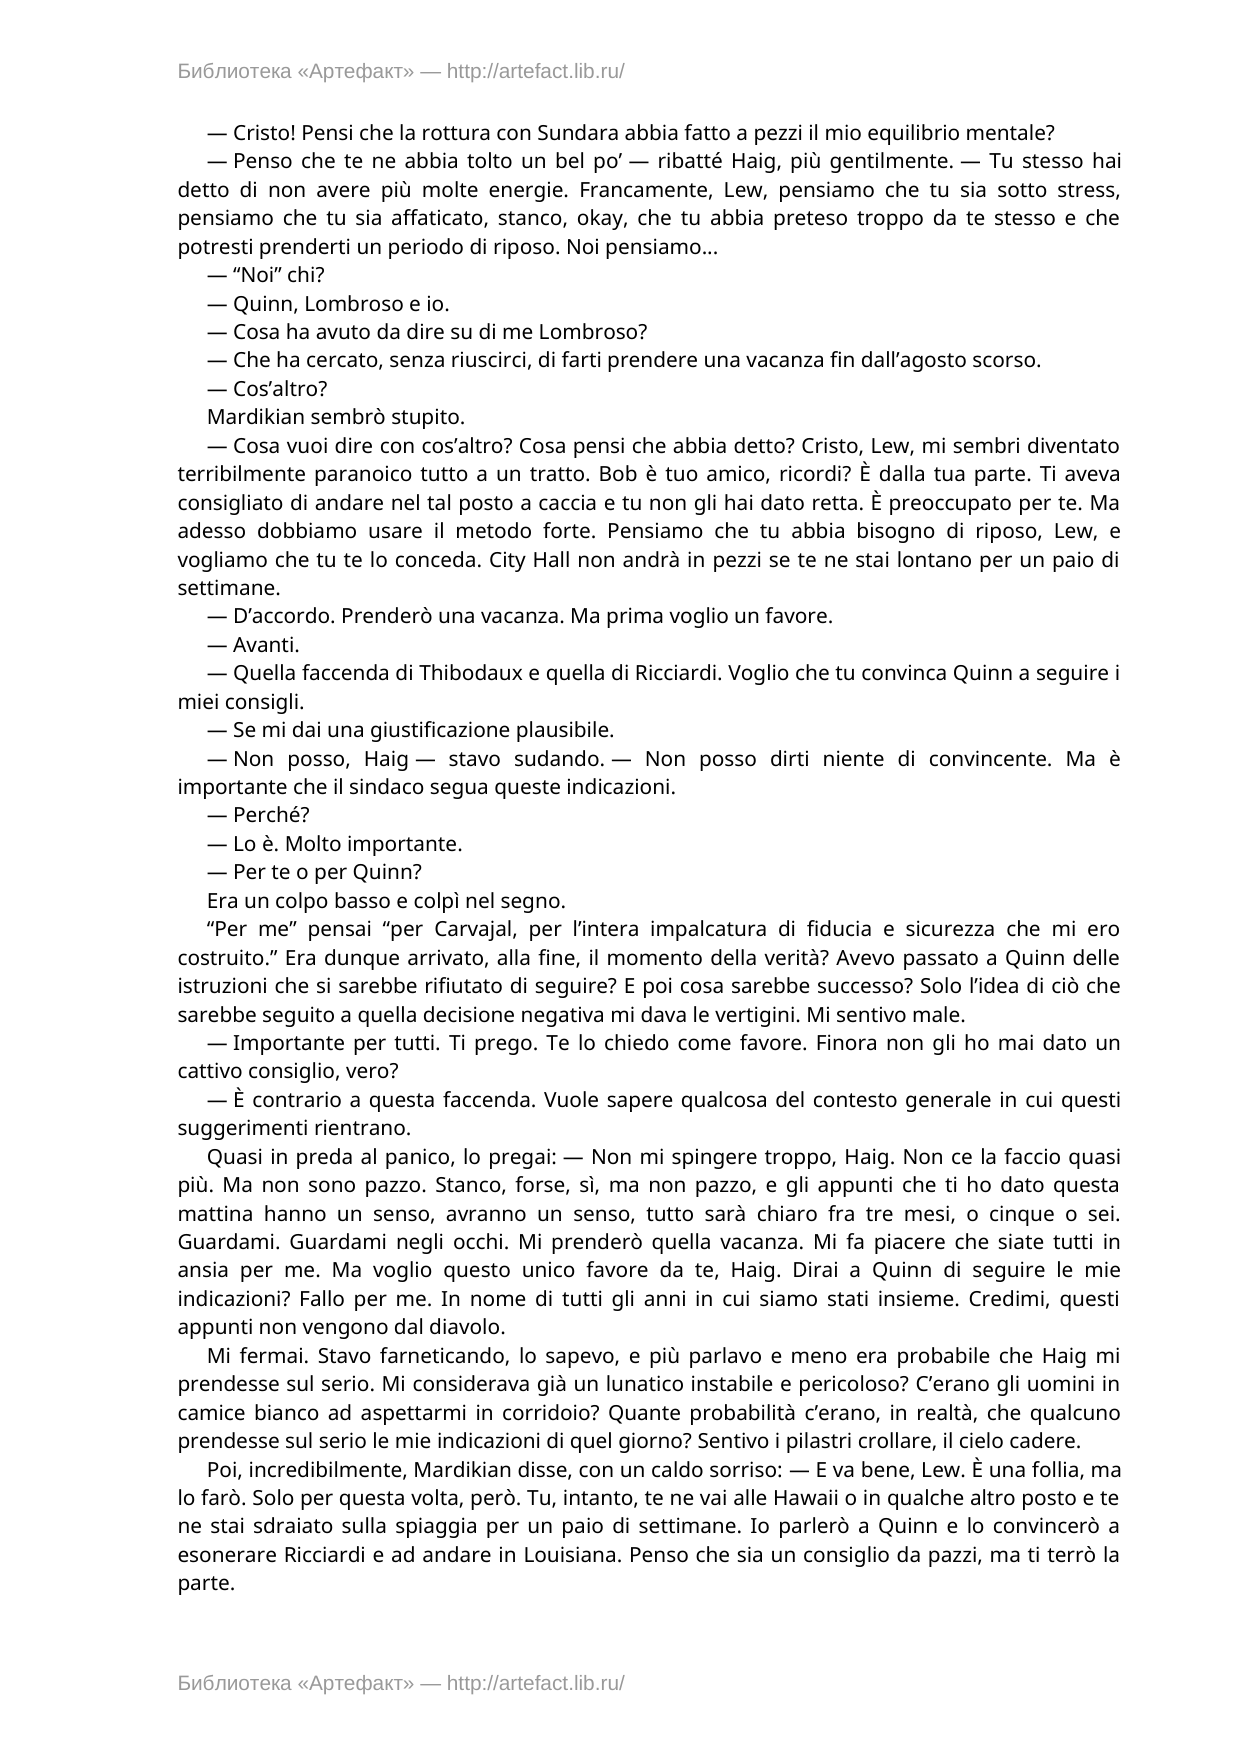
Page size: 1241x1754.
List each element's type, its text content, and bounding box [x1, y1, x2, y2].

text — Se mi dai una giustificazione plausibile. [177, 715, 1122, 744]
text — Quinn, Lombroso e io. [177, 289, 1122, 317]
text “Per me” pensai “per Carvajal, per l’intera impalcatura di fiducia e sicurezza che mi ero costruito.” Era dunque arrivato, alla fine, il momento della verità? Avevo passato a Quinn delle istruzioni che si sarebbe rifiutato di seguire? E poi cosa sarebbe successo? Solo l’idea di ciò che sarebbe seguito a quella decisione negativa mi dava le vertigini. Mi sentivo male. [177, 914, 1122, 1028]
text — “Noi” chi? [177, 260, 1122, 289]
text — Cosa ha avuto da dire su di me Lombroso? [177, 317, 1122, 346]
text — Non posso, Haig — stavo sudando. — Non posso dirti niente di convincente. Ma è importante che il sindaco segua queste indicazioni. [177, 744, 1122, 801]
text Era un colpo basso e colpì nel segno. [177, 886, 1122, 914]
text — Importante per tutti. Ti prego. Te lo chiedo come favore. Finora non gli ho mai dato un cattivo consiglio, vero? [177, 1028, 1122, 1085]
text — Cosa vuoi dire con cos’altro? Cosa pensi che abbia detto? Cristo, Lew, mi sembri diventato terribilmente paranoico tutto a un tratto. Bob è tuo amico, ricordi? È dalla tua parte. Ti aveva consigliato di andare nel tal posto a caccia e tu non gli hai dato retta. È preoccupato per te. Ma adesso dobbiamo usare il metodo forte. Pensiamo che tu abbia bisogno di riposo, Lew, e vogliamo che tu te lo conceda. City Hall non andrà in pezzi se te ne stai lontano per un paio di settimane. [177, 431, 1122, 602]
text — Penso che te ne abbia tolto un bel po’ — ribatté Haig, più gentilmente. — Tu stesso hai detto di non avere più molte energie. Francamente, Lew, pensiamo che tu sia sotto stress, pensiamo che tu sia affaticato, stanco, okay, che tu abbia preteso troppo da te stesso e che potresti prenderti un periodo di riposo. Noi pensiamo... [177, 147, 1122, 260]
text — Cos’altro? [177, 374, 1122, 402]
text — Che ha cercato, senza riuscirci, di farti prendere una vacanza fin dall’agosto scorso. [177, 346, 1122, 374]
text — Avanti. [177, 630, 1122, 658]
text — Cristo! Pensi che la rottura con Sundara abbia fatto a pezzi il mio equilibrio mentale? [177, 118, 1122, 147]
text Poi, incredibilmente, Mardikian disse, con un caldo sorriso: — E va bene, Lew. È una follia, ma lo farò. Solo per questa volta, però. Tu, intanto, te ne vai alle Hawaii o in qualche altro posto e te ne stai sdraiato sulla spiaggia per un paio di settimane. Io parlerò a Quinn e lo convincerò a esonerare Ricciardi e ad andare in Louisiana. Penso che sia un consiglio da pazzi, ma ti terrò la parte. [177, 1455, 1122, 1597]
text — Per te o per Quinn? [177, 857, 1122, 886]
text — Lo è. Molto importante. [177, 829, 1122, 857]
text — Quella faccenda di Thibodaux e quella di Ricciardi. Voglio che tu convinca Quinn a seguire i miei consigli. [177, 658, 1122, 715]
text — È contrario a questa faccenda. Vuole sapere qualcosa del contesto generale in cui questi suggerimenti rientrano. [177, 1085, 1122, 1142]
text Mardikian sembrò stupito. [177, 402, 1122, 431]
text Quasi in preda al panico, lo pregai: — Non mi spingere troppo, Haig. Non ce la faccio quasi più. Ma non sono pazzo. Stanco, forse, sì, ma non pazzo, e gli appunti che ti ho dato questa mattina hanno un senso, avranno un senso, tutto sarà chiaro fra tre mesi, o cinque o sei. Guardami. Guardami negli occhi. Mi prenderò quella vacanza. Mi fa piacere che siate tutti in ansia per me. Ma voglio questo unico favore da te, Haig. Dirai a Quinn di seguire le mie indicazioni? Fallo per me. In nome di tutti gli anni in cui siamo stati insieme. Credimi, questi appunti non vengono dal diavolo. [177, 1142, 1122, 1341]
text — Perché? [177, 801, 1122, 829]
text Mi fermai. Stavo farneticando, lo sapevo, e più parlavo e meno era probabile che Haig mi prendesse sul serio. Mi considerava già un lunatico instabile e pericoloso? C’erano gli uomini in camice bianco ad aspettarmi in corridoio? Quante probabilità c’erano, in realtà, che qualcuno prendesse sul serio le mie indicazioni di quel giorno? Sentivo i pilastri crollare, il cielo cadere. [177, 1341, 1122, 1455]
text — D’accordo. Prenderò una vacanza. Ma prima voglio un favore. [177, 602, 1122, 630]
